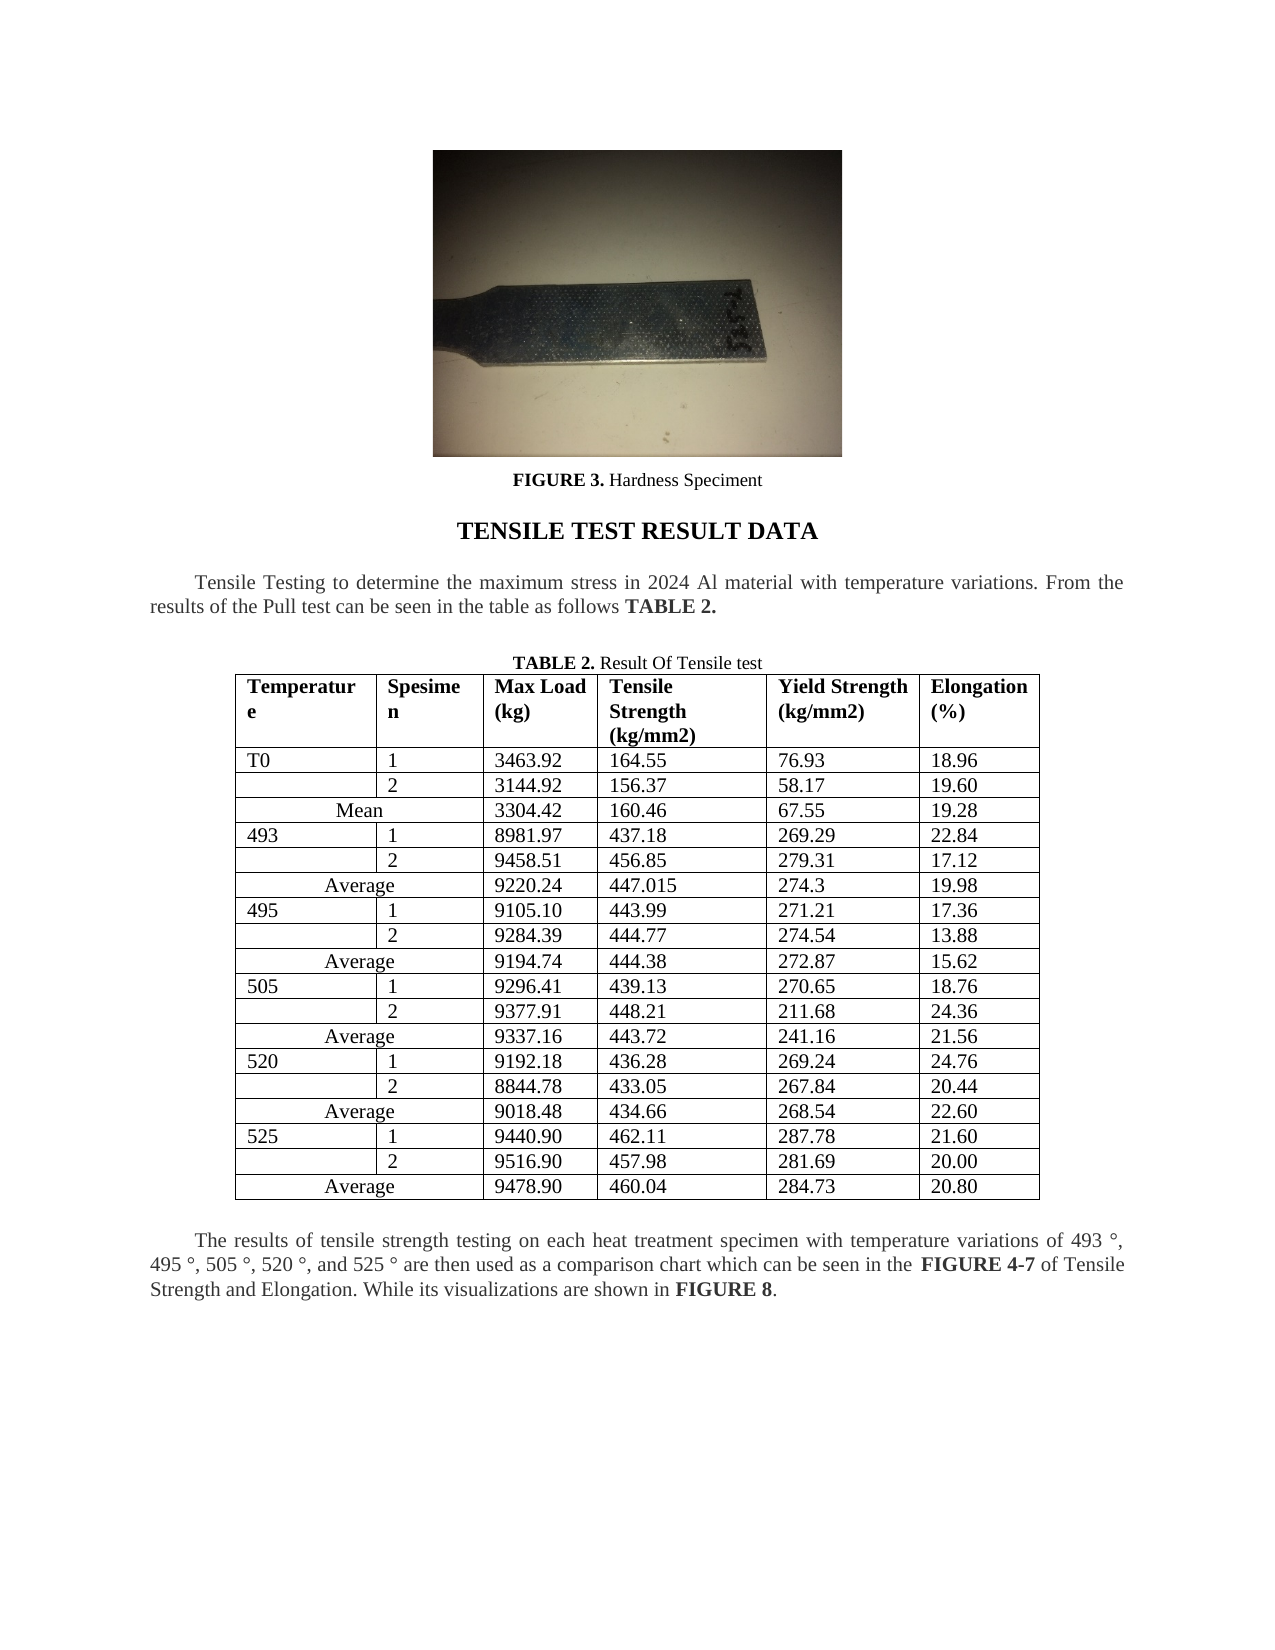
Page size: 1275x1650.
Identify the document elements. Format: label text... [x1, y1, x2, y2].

table_cell 268.54 [767, 1099, 919, 1123]
table_cell 284.73 [767, 1175, 919, 1198]
table_cell 211.68 [767, 999, 919, 1023]
table_cell 434.66 [598, 1099, 766, 1123]
table_cell 281.69 [767, 1149, 919, 1173]
table_cell 8844.78 [484, 1074, 597, 1098]
table_cell 18.96 [920, 748, 1039, 772]
table_cell 1 [377, 1124, 483, 1148]
table_header Max Load (kg) [484, 675, 597, 747]
table_cell 22.84 [920, 823, 1039, 847]
table_cell 17.36 [920, 898, 1039, 922]
table_cell 439.13 [598, 974, 766, 998]
table_header Tensile Strength (kg/mm2) [598, 675, 766, 747]
table_cell 2 [377, 848, 483, 872]
table_cell 443.99 [598, 898, 766, 922]
table_cell 9192.18 [484, 1049, 597, 1073]
table_cell 17.12 [920, 848, 1039, 872]
table_cell 2 [377, 1149, 483, 1173]
table_cell 76.93 [767, 748, 919, 772]
table_cell 9458.51 [484, 848, 597, 872]
table_cell 13.88 [920, 924, 1039, 947]
table_cell 493 [236, 823, 376, 847]
table_cell 18.76 [920, 974, 1039, 998]
table_cell 9284.39 [484, 924, 597, 947]
text TABLE 2. Result Of Tensile test [150, 652, 1125, 673]
table_cell 8981.97 [484, 823, 597, 847]
table_cell 241.16 [767, 1024, 919, 1048]
table_cell [236, 999, 376, 1023]
table_cell 436.28 [598, 1049, 766, 1073]
table_cell Mean [236, 798, 483, 822]
table_cell 520 [236, 1049, 376, 1073]
table_cell 21.60 [920, 1124, 1039, 1148]
table_cell Average [236, 873, 483, 897]
table_cell 9478.90 [484, 1175, 597, 1198]
table_cell 448.21 [598, 999, 766, 1023]
table_cell 443.72 [598, 1024, 766, 1048]
table_cell 20.80 [920, 1175, 1039, 1198]
table_cell 58.17 [767, 773, 919, 797]
table_cell 3463.92 [484, 748, 597, 772]
table_cell 1 [377, 974, 483, 998]
table_cell 9377.91 [484, 999, 597, 1023]
table_cell 2 [377, 1074, 483, 1098]
picture [432, 150, 843, 457]
table_cell 9105.10 [484, 898, 597, 922]
table_cell 9516.90 [484, 1149, 597, 1173]
table_cell [236, 1074, 376, 1098]
table_cell 19.28 [920, 798, 1039, 822]
table_cell 3144.92 [484, 773, 597, 797]
table_cell 269.29 [767, 823, 919, 847]
table_cell 9296.41 [484, 974, 597, 998]
table_header Spesimen [377, 675, 483, 747]
table_cell 437.18 [598, 823, 766, 847]
table_cell 274.54 [767, 924, 919, 947]
table_cell 456.85 [598, 848, 766, 872]
text The results of tensile strength testing on each heat treatment specimen with temperature variations of 493 °, 495 °, 505 °, 520 °, and 525 ° are then used as a comparison chart which can be seen in the FIGURE 4-7 of Tensile Strength and Elongation. While its visualizations are shown in FIGURE 8. [150, 1228, 1125, 1301]
table_cell 274.3‬ [767, 873, 919, 897]
table_cell 2 [377, 999, 483, 1023]
table_cell 270.65 [767, 974, 919, 998]
table_cell 444.77 [598, 924, 766, 947]
table_cell 20.00 [920, 1149, 1039, 1173]
table_cell 447.015 [598, 873, 766, 897]
table_cell 24.36 [920, 999, 1039, 1023]
table_cell Average [236, 1099, 483, 1123]
table_cell 460.04 [598, 1175, 766, 1198]
table_cell 20.44 [920, 1074, 1039, 1098]
table_cell 160.46 [598, 798, 766, 822]
table_cell 9337.16 [484, 1024, 597, 1048]
table_cell 1 [377, 823, 483, 847]
table_cell [236, 924, 376, 947]
table_cell 433.05 [598, 1074, 766, 1098]
table_cell 1 [377, 748, 483, 772]
table_cell 271.21 [767, 898, 919, 922]
table_cell 19.98 [920, 873, 1039, 897]
table_cell Average [236, 949, 483, 973]
table_header Yield Strength (kg/mm2) [767, 675, 919, 747]
table_cell 9220.24 [484, 873, 597, 897]
table_cell 164.55 [598, 748, 766, 772]
table_cell 287.78 [767, 1124, 919, 1148]
text Tensile Testing to determine the maximum stress in 2024 Al material with temperature variations. From the results of the Pull test can be seen in the table as follows TABLE 2. [150, 570, 1125, 618]
table_cell 22.60 [920, 1099, 1039, 1123]
table_cell 67.55 [767, 798, 919, 822]
table_cell [236, 848, 376, 872]
table_cell 1 [377, 1049, 483, 1073]
table_cell 272.87 [767, 949, 919, 973]
table_cell 156.37 [598, 773, 766, 797]
table_cell 269.24 [767, 1049, 919, 1073]
table_header Temperature [236, 675, 376, 747]
table_cell 505 [236, 974, 376, 998]
table_header Elongation (%) [920, 675, 1039, 747]
table_cell Average [236, 1175, 483, 1198]
table_cell 9018.48 [484, 1099, 597, 1123]
table_cell Average [236, 1024, 483, 1048]
table_cell [236, 1149, 376, 1173]
table_cell 444.38 [598, 949, 766, 973]
table_cell 267.84 [767, 1074, 919, 1098]
table_cell 9194.74 [484, 949, 597, 973]
table_cell 1 [377, 898, 483, 922]
table_cell 525 [236, 1124, 376, 1148]
table_cell 279.31 [767, 848, 919, 872]
table_cell 19.60 [920, 773, 1039, 797]
table_cell 2 [377, 773, 483, 797]
table_cell 24.76 [920, 1049, 1039, 1073]
table_cell 2 [377, 924, 483, 947]
table_cell 495 [236, 898, 376, 922]
table_cell 21.56 [920, 1024, 1039, 1048]
table_cell 457.98 [598, 1149, 766, 1173]
table_cell 3304.42 [484, 798, 597, 822]
table_cell T0 [236, 748, 376, 772]
table_cell 462.11 [598, 1124, 766, 1148]
table_cell [236, 773, 376, 797]
text FIGURE 3. Hardness Speciment [150, 469, 1125, 491]
subtitle Tensile Test Result Data [150, 516, 1125, 545]
table_cell 15.62 [920, 949, 1039, 973]
table_cell 9440.90 [484, 1124, 597, 1148]
